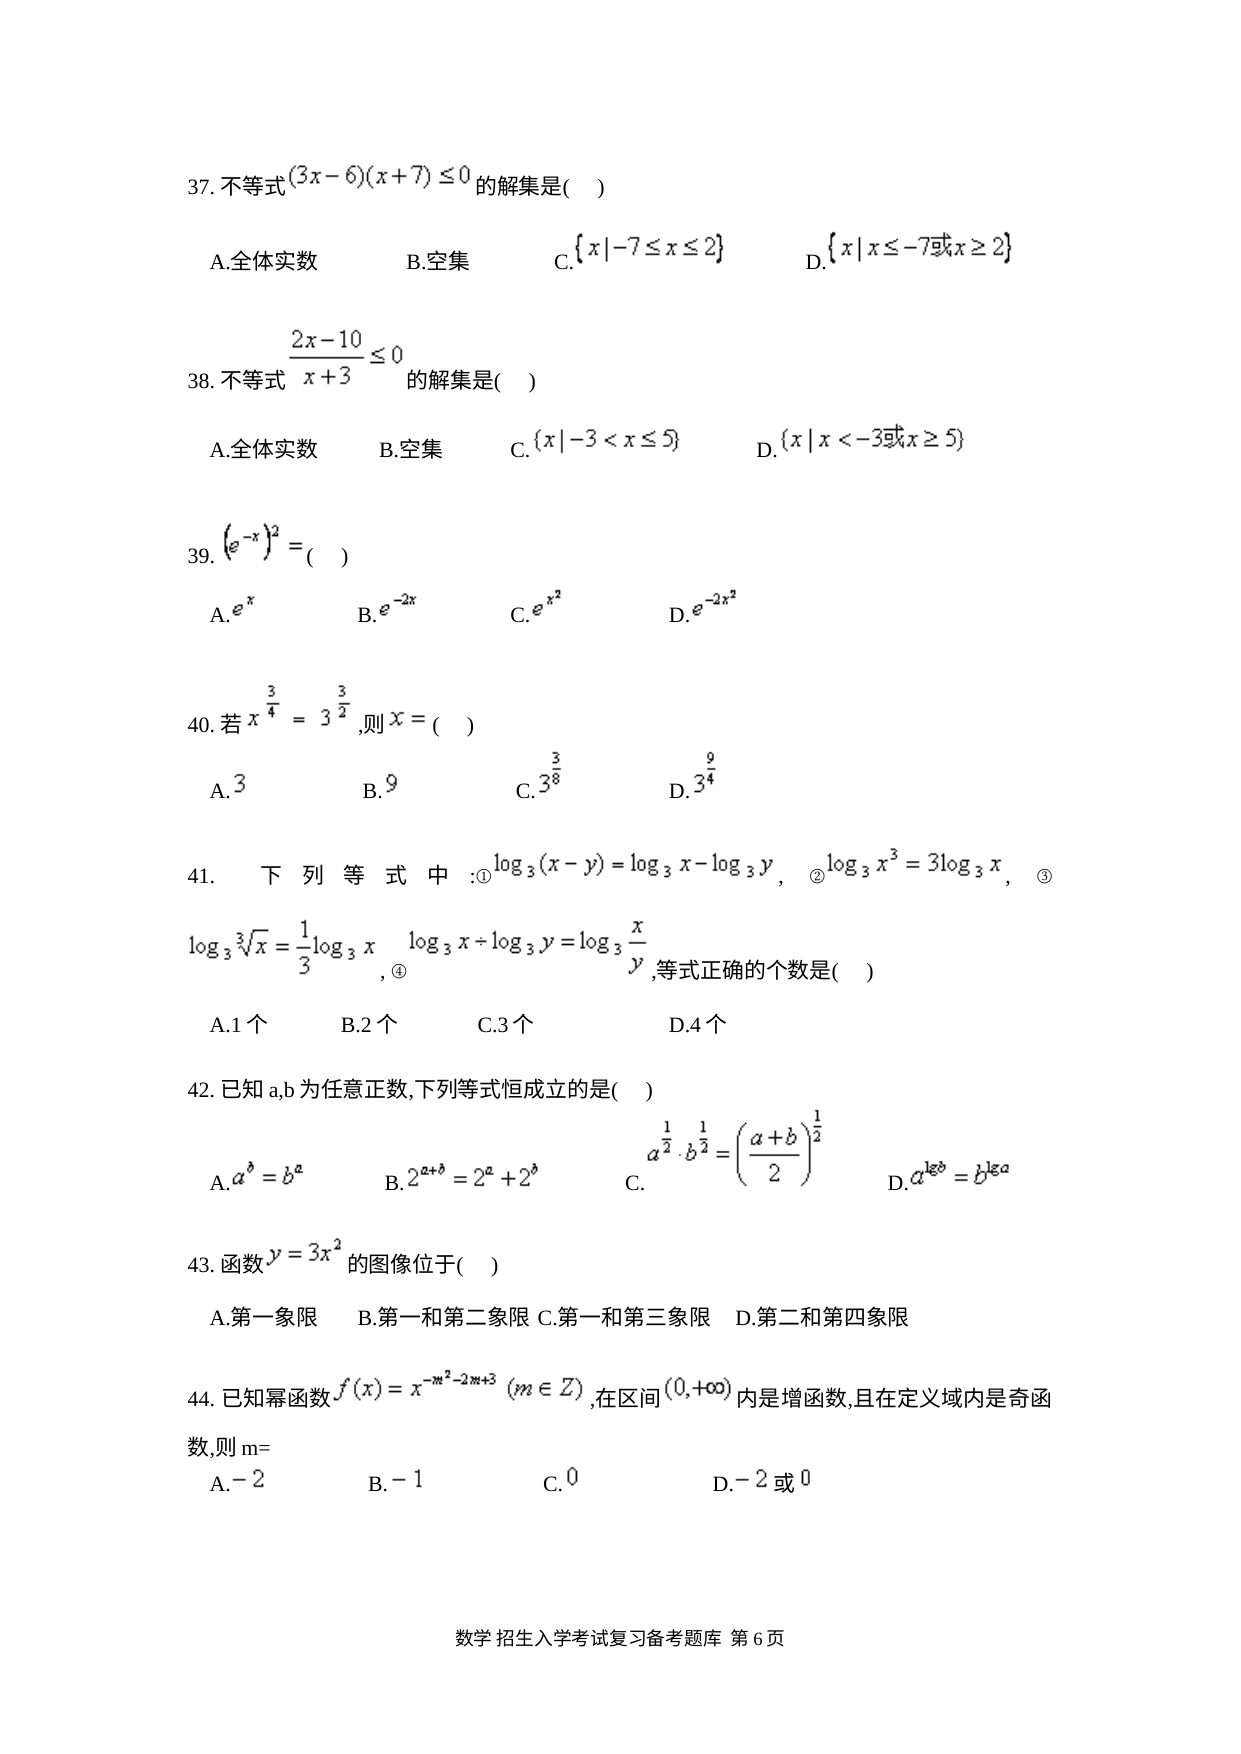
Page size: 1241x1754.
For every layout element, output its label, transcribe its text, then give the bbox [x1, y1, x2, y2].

picture [404, 1159, 544, 1191]
picture [908, 1156, 1012, 1191]
picture [530, 584, 567, 622]
picture [530, 425, 687, 458]
picture [242, 682, 358, 732]
text 42. 已知a,b为任意正数,下列等式恒成立的是( ) [187, 1072, 1053, 1104]
picture [382, 768, 402, 799]
picture [690, 584, 742, 622]
text A. B. C. D.或 [187, 1462, 1053, 1527]
picture [777, 422, 970, 458]
picture [826, 227, 1019, 270]
picture [661, 1373, 737, 1407]
picture [573, 227, 731, 270]
text 37. 不等式的解集是( ) [187, 162, 1053, 227]
picture [645, 1104, 828, 1191]
picture [230, 1465, 270, 1492]
text 39. ( ) [187, 519, 1053, 584]
picture [187, 914, 380, 979]
picture [563, 1462, 584, 1492]
picture [535, 747, 566, 799]
text A.1个 B.2个 C.3个 D.4个 [187, 1007, 1053, 1039]
picture [286, 162, 476, 195]
text 44. 已知幂函数,在区间内是增函数,且在定义域内是奇函数,则m= [187, 1364, 1053, 1462]
picture [377, 589, 421, 622]
text A. B. C. D. [187, 747, 1053, 812]
picture [733, 1465, 773, 1492]
text A. B. C. D. [187, 584, 1053, 649]
text A.第一象限 B.第一和第二象限 C.第一和第三象限 D.第二和第四象限 [187, 1299, 1053, 1332]
picture [388, 1465, 428, 1492]
picture [331, 1364, 590, 1407]
picture [385, 707, 433, 732]
picture [230, 589, 261, 622]
text 43. 函数的图像位于( ) [187, 1234, 1053, 1299]
picture [825, 844, 1005, 884]
picture [286, 324, 407, 389]
picture [230, 768, 250, 799]
picture [264, 1234, 347, 1272]
picture [407, 909, 651, 979]
picture [492, 847, 778, 884]
text 38. 不等式的解集是( ) [187, 324, 1053, 422]
picture [220, 519, 307, 564]
text A.全体实数 B.空集 C. D. [187, 422, 1053, 487]
text 40. 若,则( ) [187, 682, 1053, 747]
picture [794, 1465, 834, 1492]
picture [690, 747, 722, 799]
picture [230, 1157, 308, 1191]
